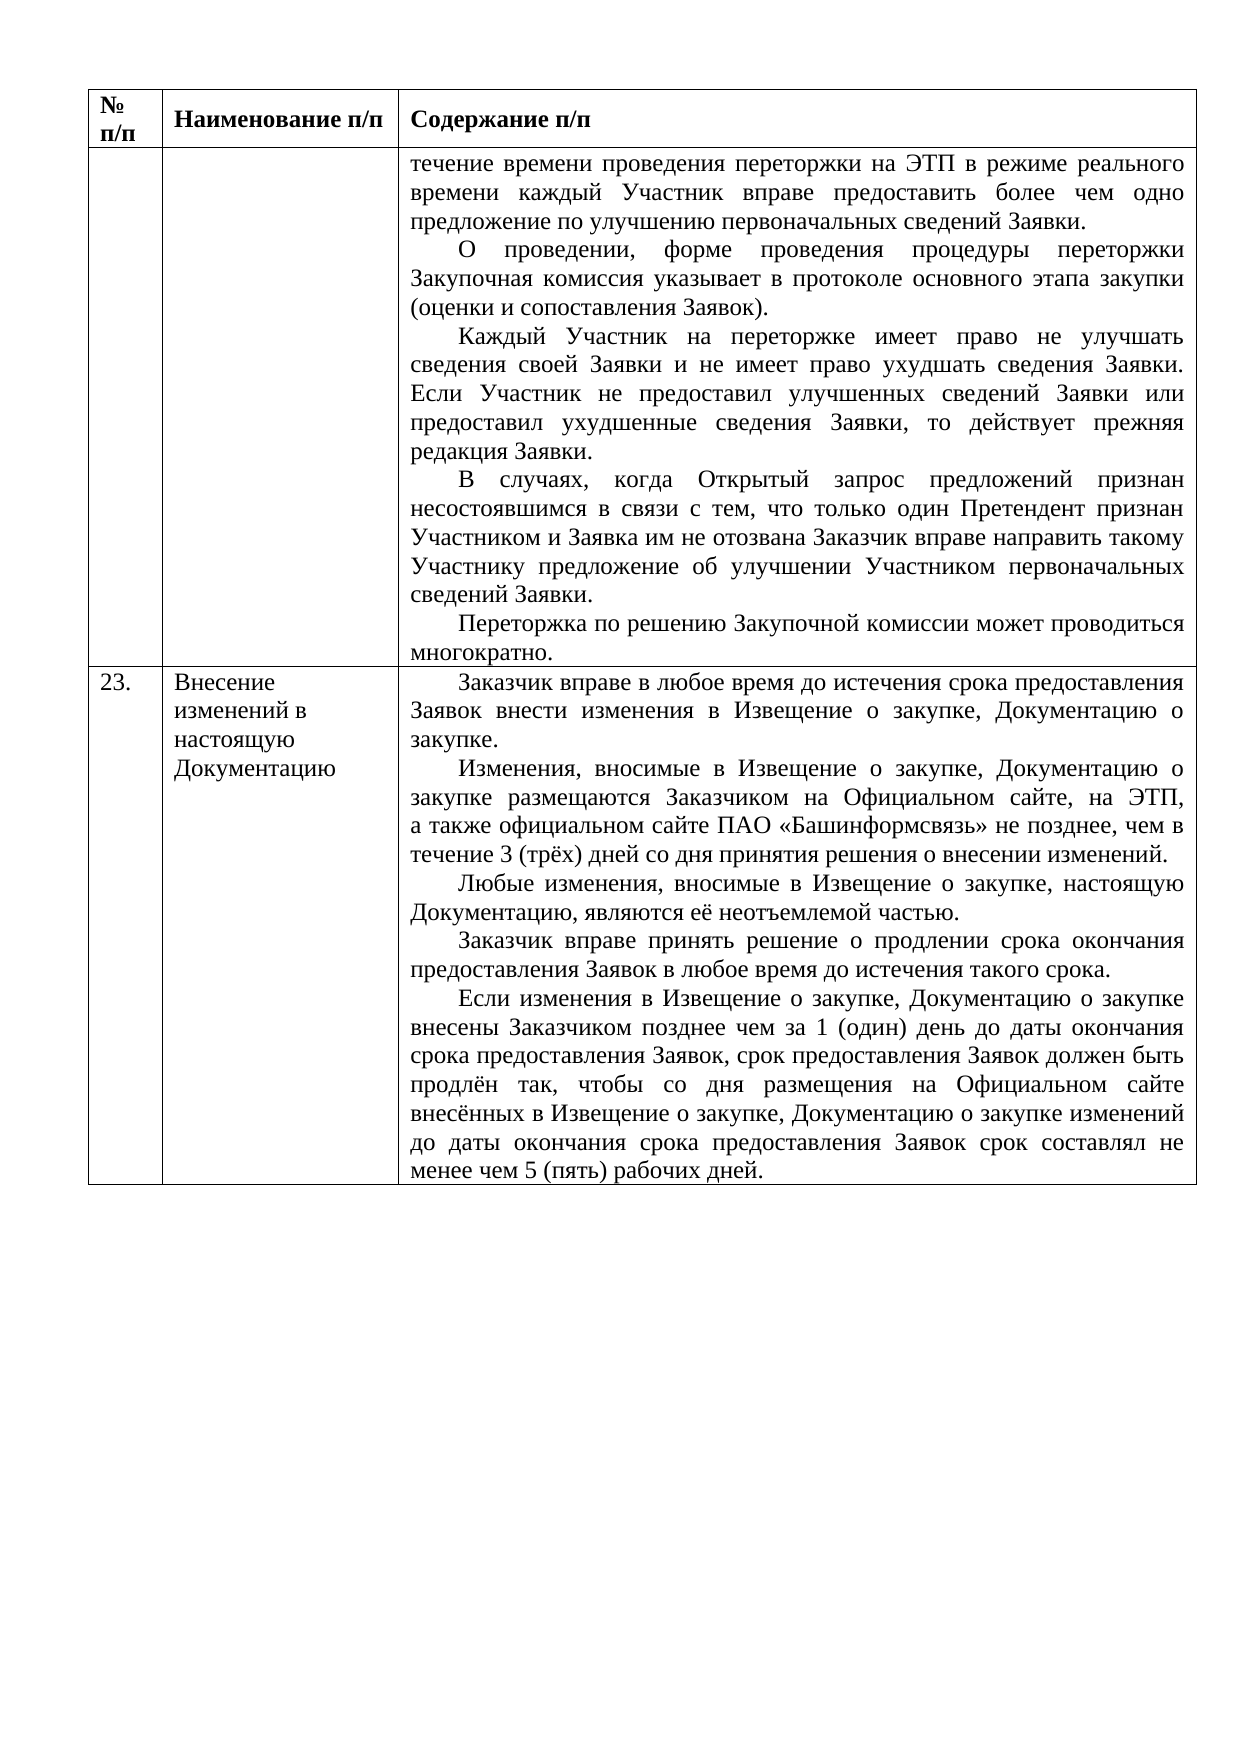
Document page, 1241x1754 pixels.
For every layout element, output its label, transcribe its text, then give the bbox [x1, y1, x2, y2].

table_cell Заказчик вправе в любое время до истечения срока предоставления Заявок внести изменения в Извещение о закупке, Документацию о закупке. Изменения, вносимые в Извещение о закупке, Документацию о закупке размещаются Заказчиком на Официальном сайте, на ЭТП, а также официальном сайте ПАО «Башинформсвязь» не позднее, чем в течение 3 (трёх) дней со дня принятия решения о внесении изменений. Любые изменения, вносимые в Извещение о закупке, настоящую Документацию, являются её неотъемлемой частью. Заказчик вправе принять решение о продлении срока окончания предоставления Заявок в любое время до истечения такого срока. Если изменения в Извещение о закупке, Документацию о закупке внесены Заказчиком позднее чем за 1 (один) день до даты окончания срока предоставления Заявок, срок предоставления Заявок должен быть продлён так, чтобы со дня размещения на Официальном сайте внесённых в Извещение о закупке, Документацию о закупке изменений до даты окончания срока предоставления Заявок срок составлял не менее чем 5 (пять) рабочих дней. [399, 667, 1196, 1184]
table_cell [399, 148, 1196, 666]
table_header Содержание п/п [399, 90, 1196, 147]
table_cell Внесение изменений в настоящую Документацию [163, 667, 398, 1184]
table_header № п/п [89, 90, 162, 147]
table_cell [89, 148, 162, 666]
table_header Наименование п/п [163, 90, 398, 147]
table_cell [163, 148, 398, 666]
table_cell [89, 667, 162, 1184]
